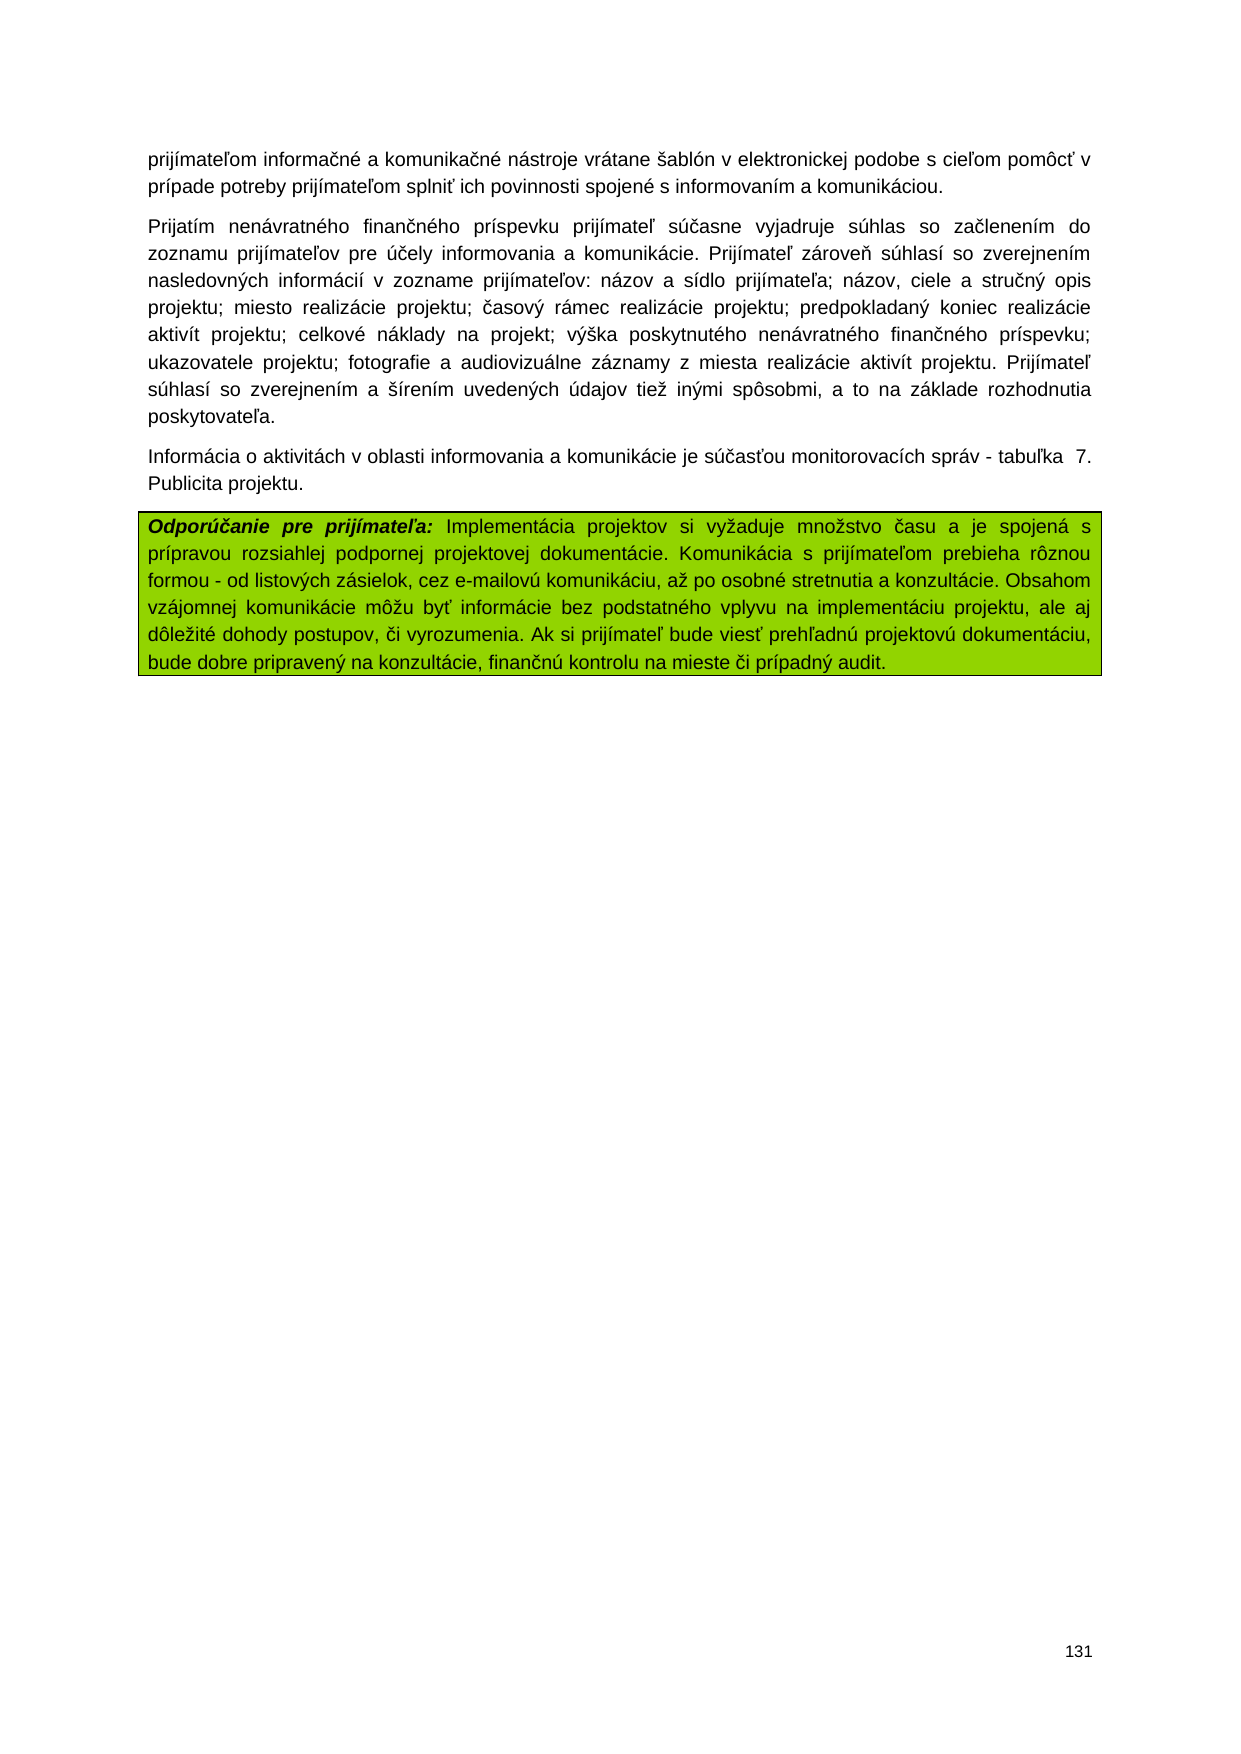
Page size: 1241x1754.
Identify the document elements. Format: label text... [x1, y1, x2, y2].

text Odporúčanie pre prijímateľa: Implementácia projektov si vyžaduje množstvo času a je spojená s prípravou rozsiahlej podpornej projektovej dokumentácie. Komunikácia s prijímateľom prebieha rôznou formou - od listových zásielok, cez e-mailovú komunikáciu, až po osobné stretnutia a konzultácie. Obsahom vzájomnej komunikácie môžu byť informácie bez podstatného vplyvu na implementáciu projektu, ale aj dôležité dohody postupov, či vyrozumenia. Ak si prijímateľ bude viesť prehľadnú projektovú dokumentáciu, bude dobre pripravený na konzultácie, finančnú kontrolu na mieste či prípadný audit. [139, 513, 1101, 675]
text Informácia o aktivitách v oblasti informovania a komunikácie je súčasťou monitorovacích správ - tabuľka 7. Publicita projektu. [148, 444, 1092, 494]
text Prijatím nenávratného finančného príspevku prijímateľ súčasne vyjadruje súhlas so začlenením do zoznamu prijímateľov pre účely informovania a komunikácie. Prijímateľ zároveň súhlasí so zverejnením nasledovných informácií v zozname prijímateľov: názov a sídlo prijímateľa; názov, ciele a stručný opis projektu; miesto realizácie projektu; časový rámec realizácie projektu; predpokladaný koniec realizácie aktivít projektu; celkové náklady na projekt; výška poskytnutého nenávratného finančného príspevku; ukazovatele projektu; fotografie a audiovizuálne záznamy z miesta realizácie aktivít projektu. Prijímateľ súhlasí so zverejnením a šírením uvedených údajov tiež inými spôsobmi, a to na základe rozhodnutia poskytovateľa. [148, 214, 1092, 428]
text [148, 148, 1092, 198]
